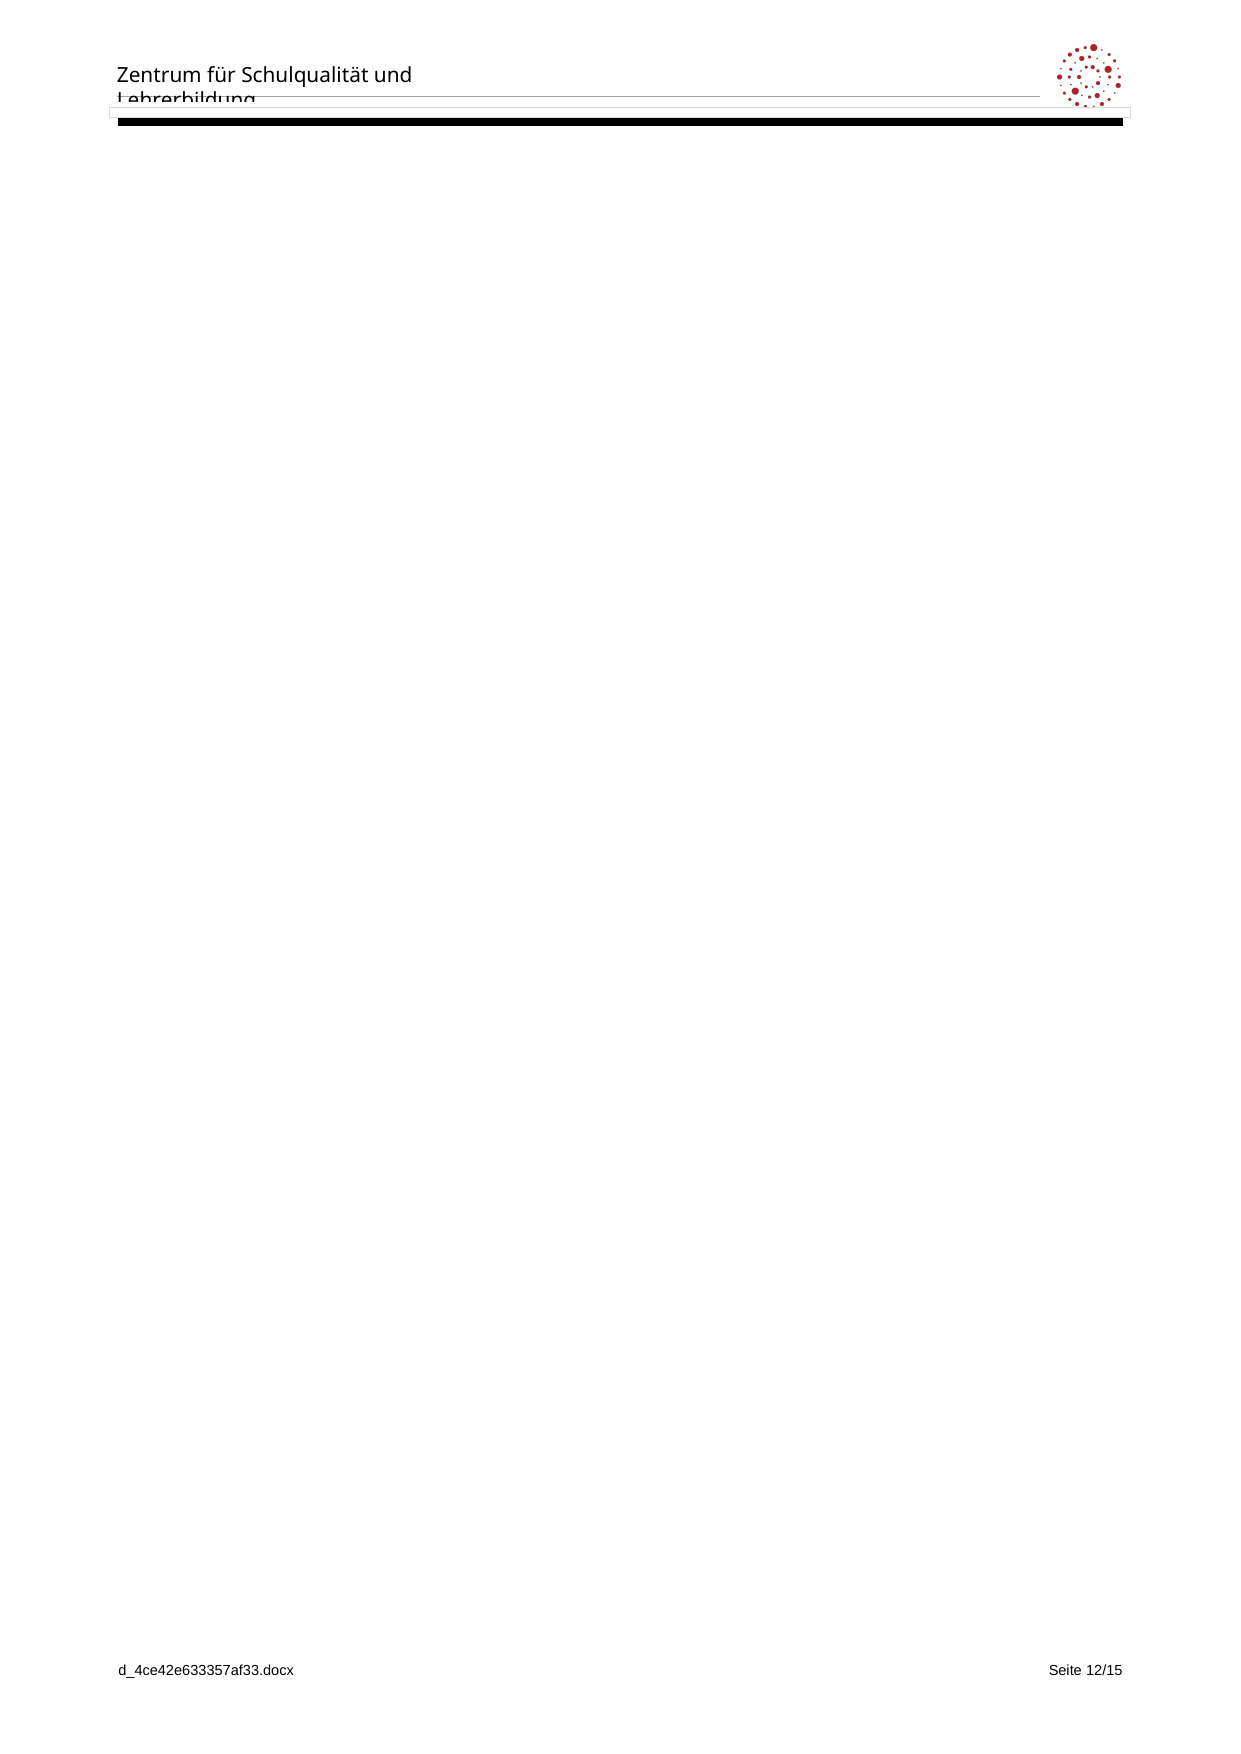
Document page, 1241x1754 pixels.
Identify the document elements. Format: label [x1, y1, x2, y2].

picture [1056, 40, 1122, 107]
picture [1056, 108, 1122, 112]
